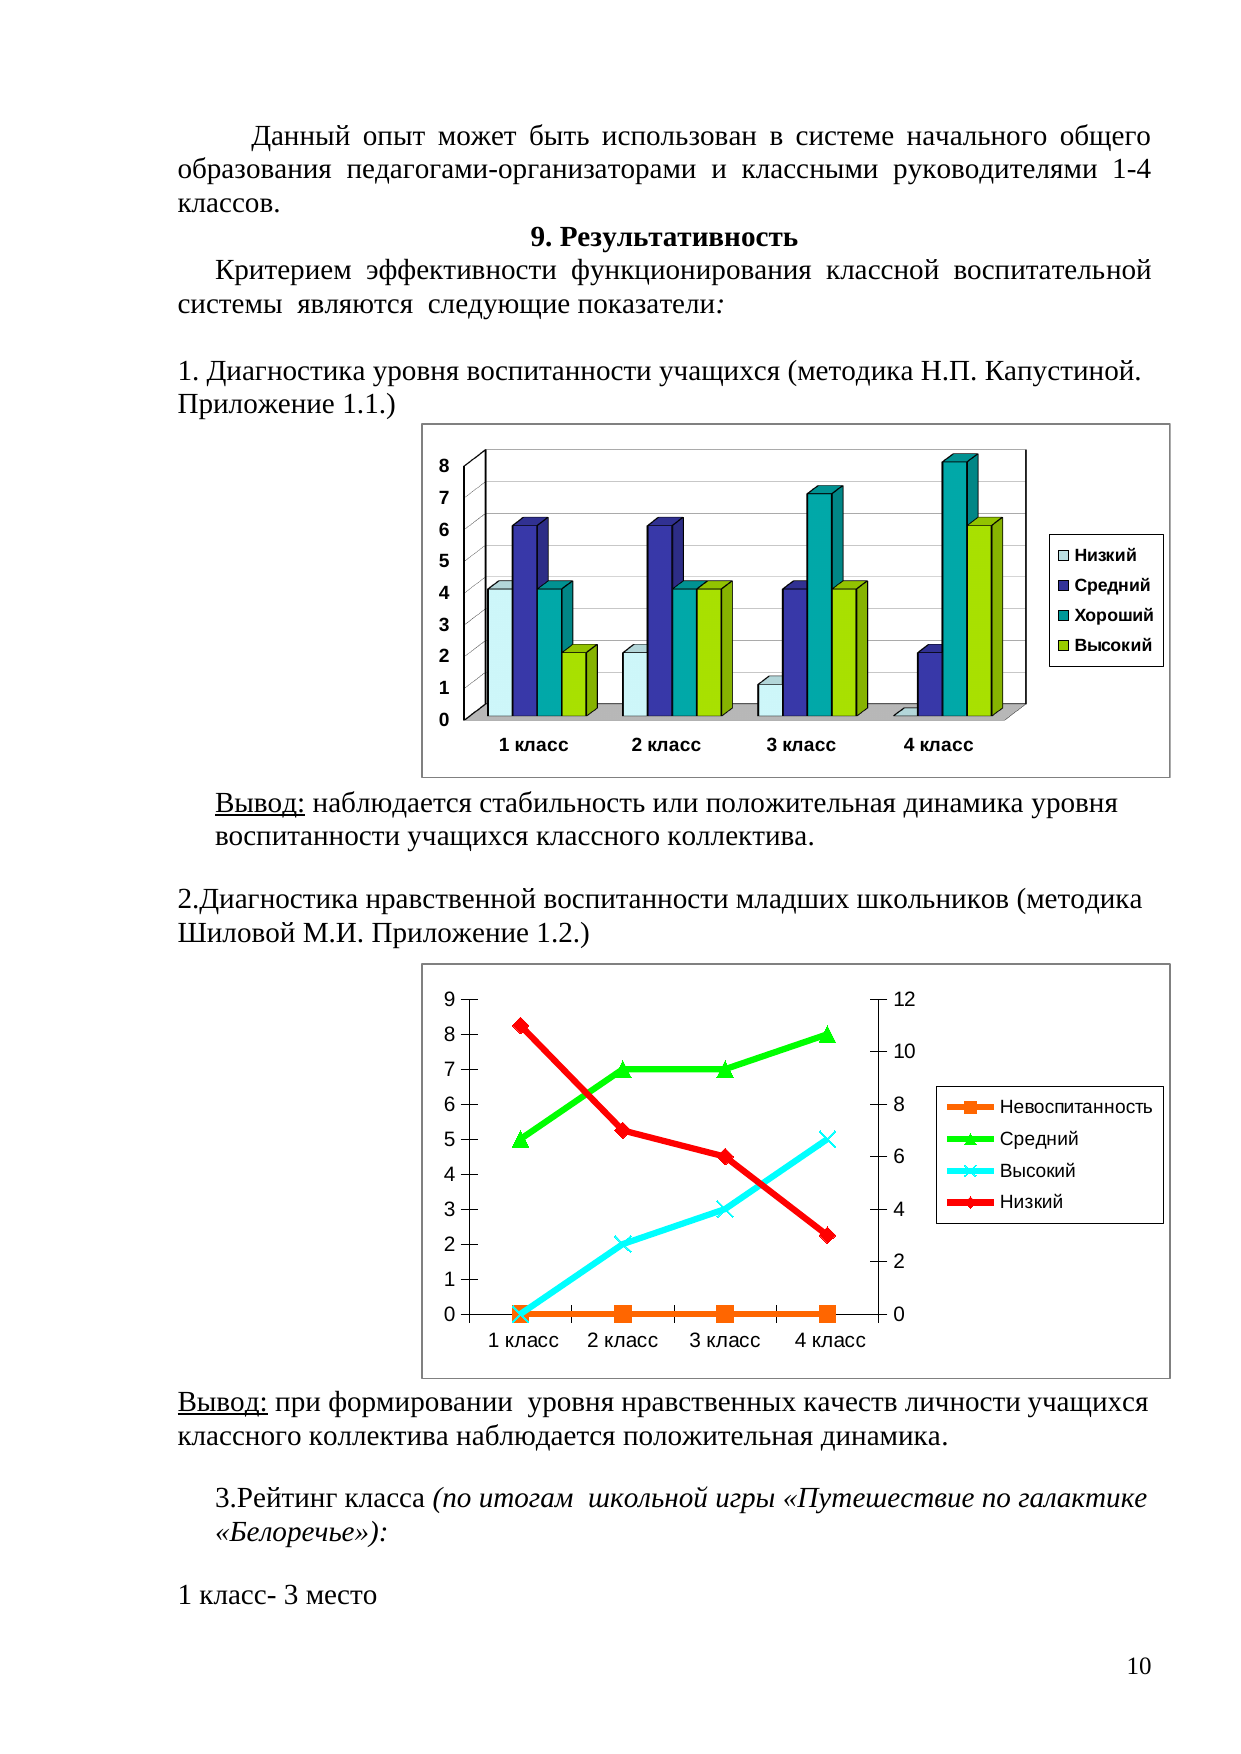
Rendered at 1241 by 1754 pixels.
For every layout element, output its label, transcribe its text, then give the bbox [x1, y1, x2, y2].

text 1 класс- 3 место [177, 1577, 1152, 1610]
text 2.Диагностика нравственной воспитанности младших школьников (методика Шиловой М.И. Приложение 1.2.) [177, 881, 1152, 948]
text Вывод: наблюдается стабильность или положительная динамика уровня воспитанности учащихся классного коллектива. [215, 785, 1152, 852]
text 1. Диагностика уровня воспитанности учащихся (методика Н.П. Капустиной. Приложение 1.1.) [177, 353, 1152, 420]
text Данный опыт может быть использован в системе начального общего образования педагогами-организаторами и классными руководителями 1-4 классов. [177, 118, 1152, 219]
text Вывод: при формировании уровня нравственных качеств личности учащихся классного коллектива наблюдается положительная динамика. [177, 1384, 1152, 1451]
text 3.Рейтинг класса (по итогам школьной игры «Путешествие по галактике «Белоречье»): [215, 1481, 1152, 1548]
text Критерием эффективности функционирования классной воспитательной системы являются следующие показатели: [177, 252, 1152, 319]
text 9. Результативность [177, 219, 1152, 252]
